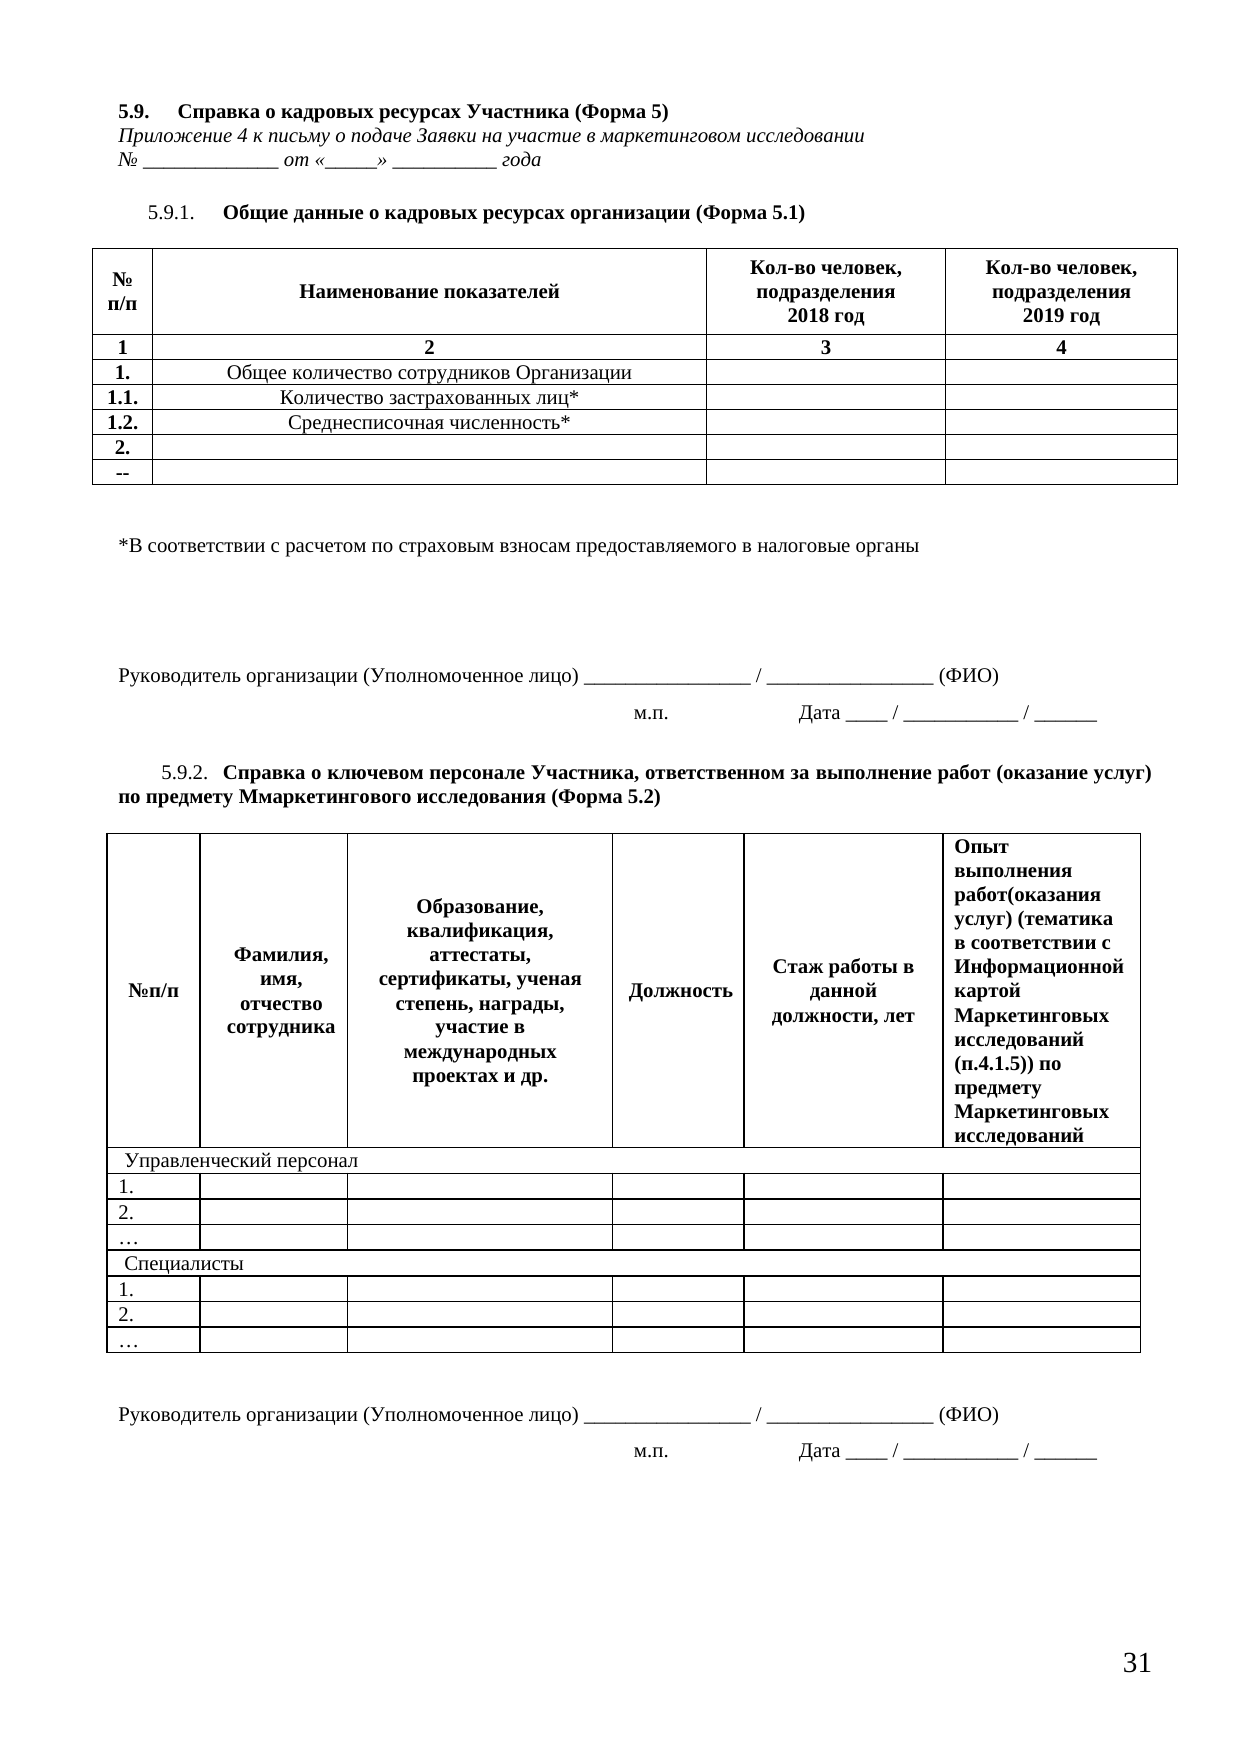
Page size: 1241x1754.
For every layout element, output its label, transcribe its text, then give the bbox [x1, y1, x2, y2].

table_header №п/п [108, 834, 199, 1147]
table_header Кол-во человек, подразделения 2018 год [707, 249, 945, 333]
table_cell [707, 460, 945, 484]
list Справка о кадровых ресурсах Участника (Форма 5) [118, 99, 1162, 123]
table_cell [944, 1302, 1140, 1326]
table_cell [946, 360, 1177, 384]
table_cell [348, 1174, 612, 1198]
table_header Опыт выполнения работ(оказания услуг) (тематика в соответствии с Информационной картой Маркетинговых исследований (п.4.1.4)) по предмету Маркетинговых исследований [944, 834, 1140, 1147]
table_cell [201, 1174, 347, 1198]
table_cell [108, 1277, 199, 1301]
table_cell [745, 1277, 942, 1301]
table_cell [613, 1302, 743, 1326]
table_cell [707, 410, 945, 434]
table_cell [201, 1328, 347, 1352]
table_cell 1.2. [93, 410, 152, 434]
text *В соответствии с расчетом по страховым взносам предоставляемого в налоговые органы [118, 533, 1152, 557]
table_cell [613, 1328, 743, 1352]
table_cell [153, 460, 706, 484]
table_cell 1 [93, 335, 152, 359]
table_cell [201, 1277, 347, 1301]
table_cell [944, 1225, 1140, 1249]
text м.п. Дата ____ / ___________ / ______ [118, 1438, 1152, 1462]
text Руководитель организации (Уполномоченное лицо) ________________ / ________________ (ФИО) [118, 663, 1152, 687]
table_cell [108, 1174, 199, 1198]
list Общие данные о кадровых ресурсах организации (Форма 5.1) [148, 200, 1152, 224]
table_cell [153, 435, 706, 459]
table_cell [946, 435, 1177, 459]
table_cell [348, 1302, 612, 1326]
text Приложение 4 к письму о подаче Заявки на участие в маркетинговом исследовании [118, 123, 1152, 147]
table_cell [944, 1328, 1140, 1352]
table_header Стаж работы в данной должности, лет [745, 834, 942, 1147]
table_cell [201, 1225, 347, 1249]
table_cell [946, 460, 1177, 484]
table_cell [745, 1328, 942, 1352]
text № _____________ от «_____» __________ года [118, 147, 1152, 171]
table_cell … [108, 1225, 199, 1249]
table_cell [348, 1328, 612, 1352]
table_cell 3 [707, 335, 945, 359]
table_cell [944, 1277, 1140, 1301]
table_cell [108, 1200, 199, 1224]
table_cell [348, 1277, 612, 1301]
table_cell [348, 1200, 612, 1224]
table_cell [944, 1174, 1140, 1198]
table_cell -- [93, 460, 152, 484]
table_cell … [108, 1328, 199, 1352]
table_cell [613, 1277, 743, 1301]
table_cell [745, 1302, 942, 1326]
table_header № п/п [93, 249, 152, 333]
table_cell 2 [153, 335, 706, 359]
table_cell [201, 1200, 347, 1224]
table_cell Количество застрахованных лиц* [153, 385, 706, 409]
table_cell 2. [93, 435, 152, 459]
table_cell [108, 1302, 199, 1326]
table_header Кол-во человек, подразделения 2019 год [946, 249, 1177, 333]
table_header Должность [613, 834, 743, 1147]
table_cell [946, 385, 1177, 409]
table_cell [745, 1200, 942, 1224]
table_cell [613, 1225, 743, 1249]
table_cell [745, 1225, 942, 1249]
table_cell [745, 1174, 942, 1198]
table_cell [348, 1225, 612, 1249]
table_cell [201, 1302, 347, 1326]
table_cell [613, 1174, 743, 1198]
table_header Наименование показателей [153, 249, 706, 333]
text Руководитель организации (Уполномоченное лицо) ________________ / ________________ (ФИО) [118, 1402, 1152, 1426]
table_header Фамилия, имя, отчество сотрудника [201, 834, 347, 1147]
table_cell [944, 1200, 1140, 1224]
table_cell [707, 435, 945, 459]
text м.п. Дата ____ / ___________ / ______ [118, 700, 1152, 724]
table_cell 4 [946, 335, 1177, 359]
table_cell [613, 1200, 743, 1224]
list Справка о ключевом персонале Участника, ответственном за выполнение работ (оказание услуг) по предмету Ммаркетингового исследования (Форма 5.2) [118, 760, 1152, 808]
table_cell [707, 360, 945, 384]
table_cell [707, 385, 945, 409]
table_cell Среднесписочная численность* [153, 410, 706, 434]
table_cell Общее количество сотрудников Организации [153, 360, 706, 384]
table_header Образование, квалификация, аттестаты, сертификаты, ученая степень, награды, участие в международных проектах и др. [348, 834, 612, 1147]
table_cell 1.1. [93, 385, 152, 409]
table_cell Управленческий персонал [108, 1148, 1140, 1172]
table_cell Специалисты [108, 1251, 1140, 1275]
table_cell 1. [93, 360, 152, 384]
table_cell [946, 410, 1177, 434]
